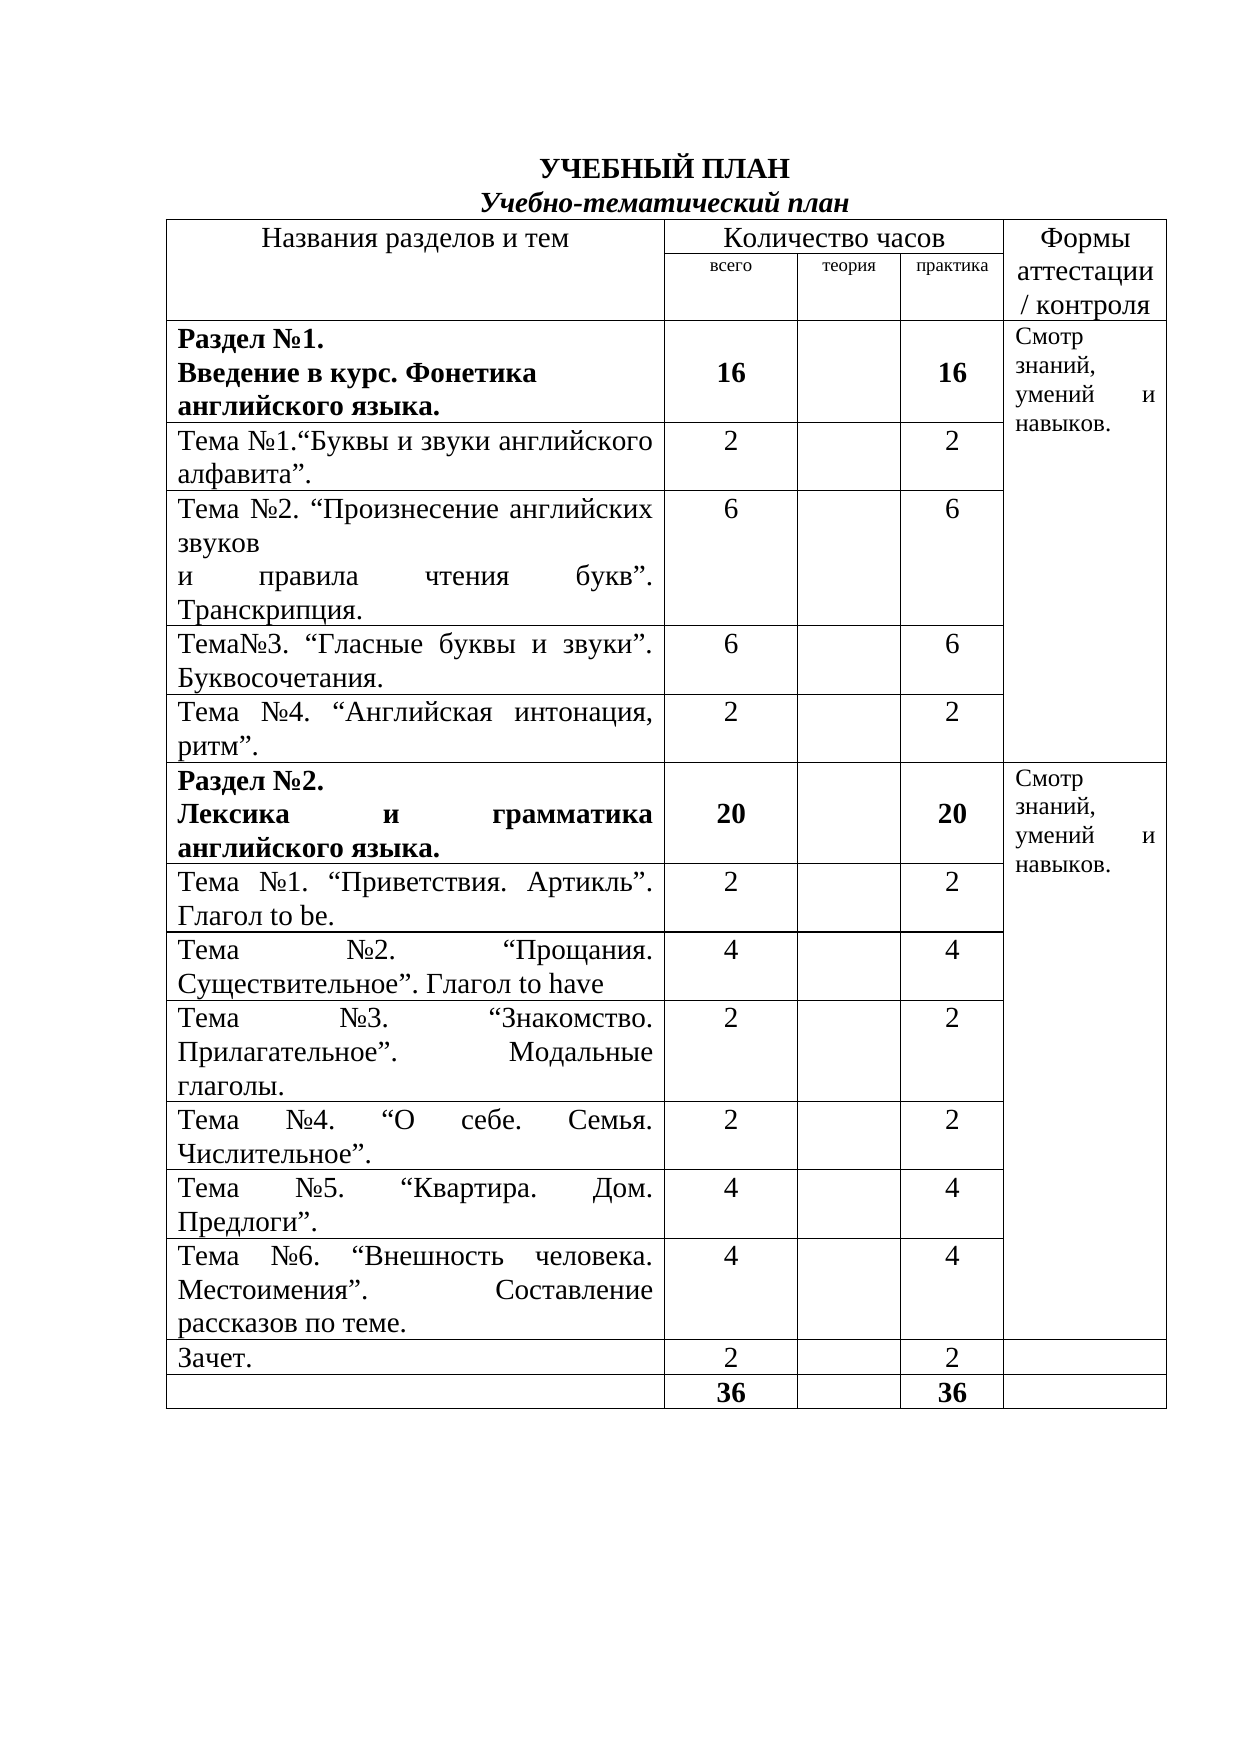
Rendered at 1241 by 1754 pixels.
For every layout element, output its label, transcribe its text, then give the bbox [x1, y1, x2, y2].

table_cell [798, 864, 900, 931]
table_cell 20 [901, 763, 1003, 863]
table_cell 2 [665, 864, 797, 931]
table_cell [798, 491, 900, 625]
table_cell 2 [665, 695, 797, 762]
table_cell практика [901, 254, 1003, 320]
table_cell 2 [901, 1102, 1003, 1169]
table_cell 2 [901, 1001, 1003, 1101]
table_cell 36 [901, 1375, 1003, 1408]
table_cell [798, 1239, 900, 1339]
table_cell 6 [665, 491, 797, 625]
table_cell [798, 1340, 900, 1374]
table_cell [798, 626, 900, 693]
table_cell Тема №2. “Произнесение английских звуков и правила чтения букв”. Транскрипция. [167, 491, 664, 625]
table_cell Раздел №1. Введение в курс. Фонетика английского языка. [167, 321, 664, 422]
table_cell [798, 1102, 900, 1169]
table_cell 2 [901, 1340, 1003, 1374]
table_cell Тема №1. “Приветствия. Артикль”. Глагол to be. [167, 864, 664, 931]
table_cell 4 [665, 933, 797, 999]
table_cell [798, 1170, 900, 1237]
table_cell 4 [901, 1239, 1003, 1339]
table_cell [798, 423, 900, 490]
table_cell Тема№3. “Гласные буквы и звуки”. Буквосочетания. [167, 626, 664, 693]
table_cell Тема №6. “Внешность человека. Местоимения”. Составление рассказов по теме. [167, 1239, 664, 1339]
table_cell 16 [901, 321, 1003, 422]
text Учебный план [177, 152, 1152, 185]
table_cell 2 [901, 423, 1003, 490]
table_cell 2 [901, 695, 1003, 762]
table_cell Раздел №2. Лексика и грамматика английского языка. [167, 763, 664, 863]
table_cell 2 [665, 1001, 797, 1101]
table_header Количество часов [665, 220, 1003, 253]
table_cell Тема №4. “О себе. Семья. Числительное”. [167, 1102, 664, 1169]
table_cell Тема №1.“Буквы и звуки английского алфавита”. [167, 423, 664, 490]
table_cell 20 [665, 763, 797, 863]
table_cell [1004, 1340, 1166, 1374]
table_cell Тема №4. “Английская интонация, ритм”. [167, 695, 664, 762]
table_cell Тема №5. “Квартира. Дом. Предлоги”. [167, 1170, 664, 1237]
table_cell 6 [901, 491, 1003, 625]
table_header Названия разделов и тем [167, 220, 664, 320]
table_cell теория [798, 254, 900, 320]
table_cell 4 [901, 933, 1003, 999]
table_cell [798, 695, 900, 762]
table_cell [798, 1001, 900, 1101]
table_cell [798, 1375, 900, 1408]
table_cell 6 [665, 626, 797, 693]
table_header Формы аттестации / контроля [1004, 220, 1166, 320]
table_cell Смотр знаний, умений и навыков. [1004, 763, 1166, 1339]
table_cell [798, 321, 900, 422]
table_cell 4 [665, 1170, 797, 1237]
table_cell 4 [901, 1170, 1003, 1237]
table_cell [1004, 1375, 1166, 1408]
text Учебно-тематический план [177, 185, 1152, 219]
table_cell 2 [665, 1102, 797, 1169]
table_cell 36 [665, 1375, 797, 1408]
table_cell 2 [901, 864, 1003, 931]
table_cell Зачет. [167, 1340, 664, 1374]
table_cell [798, 763, 900, 863]
table_cell 6 [901, 626, 1003, 693]
table_cell Тема №2. “Прощания. Существительное”. Глагол to have [167, 933, 664, 999]
table_cell 4 [665, 1239, 797, 1339]
table_cell 2 [665, 1340, 797, 1374]
table_cell Смотр знаний, умений и навыков. [1004, 321, 1166, 762]
table_cell всего [665, 254, 797, 320]
table_cell Тема №3. “Знакомство. Прилагательное”. Модальные глаголы. [167, 1001, 664, 1101]
table_cell [167, 1375, 664, 1408]
table_cell [798, 933, 900, 999]
table_cell 2 [665, 423, 797, 490]
table_cell 16 [665, 321, 797, 422]
